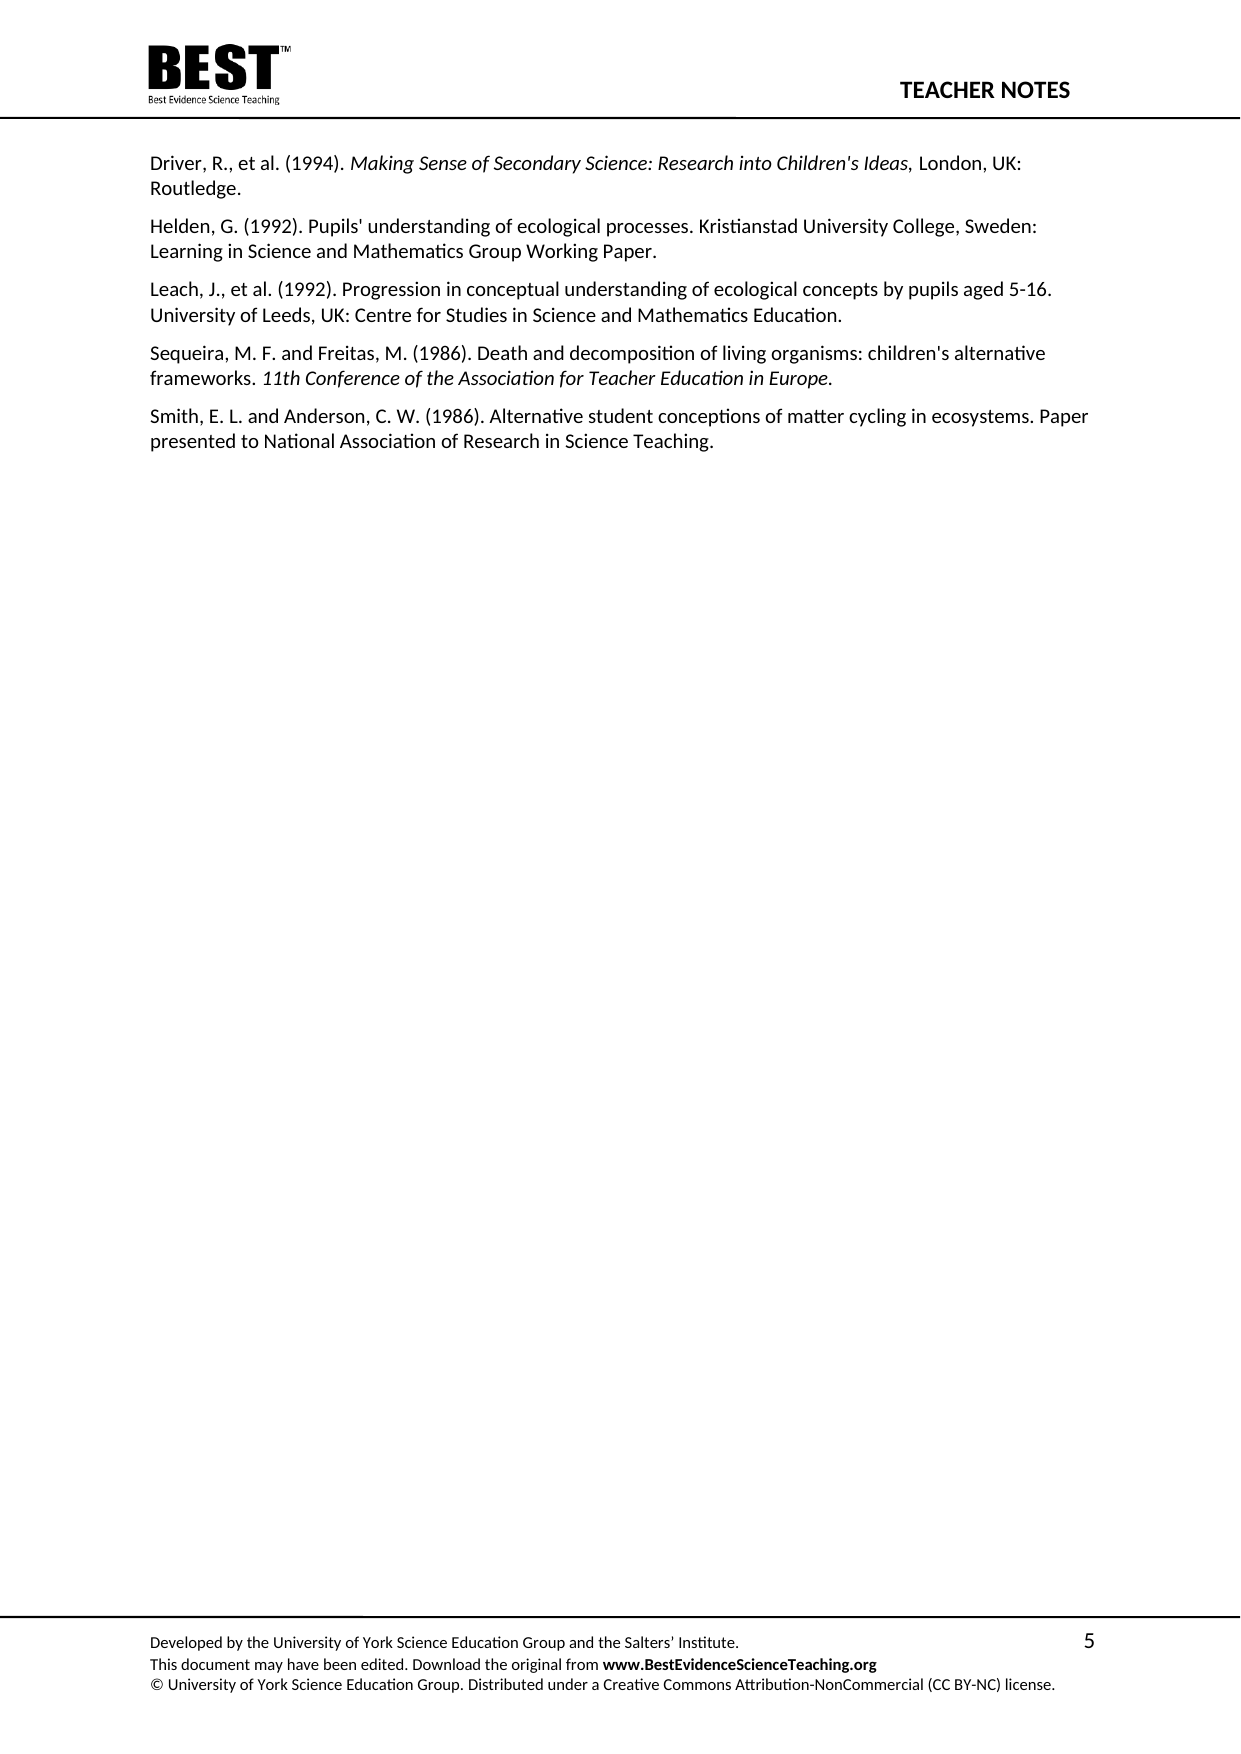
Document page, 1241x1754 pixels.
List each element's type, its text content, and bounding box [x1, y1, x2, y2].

text Smith, E. L. and Anderson, C. W. (1986). Alternative student conceptions of matter cycling in ecosystems. Paper presented to National Association of Research in Science Teaching. [150, 403, 1090, 454]
picture [148, 44, 291, 105]
text Sequeira, M. F. and Freitas, M. (1986). Death and decomposition of living organisms: children's alternative frameworks. 11th Conference of the Association for Teacher Education in Europe. [150, 340, 1090, 391]
text Helden, G. (1992). Pupils' understanding of ecological processes. Kristianstad University College, Sweden: Learning in Science and Mathematics Group Working Paper. [150, 213, 1090, 264]
text Driver, R., et al. (1994). Making Sense of Secondary Science: Research into Children's Ideas, London, UK: Routledge. [150, 150, 1090, 201]
text Leach, J., et al. (1992). Progression in conceptual understanding of ecological concepts by pupils aged 5-16. University of Leeds, UK: Centre for Studies in Science and Mathematics Education. [150, 277, 1090, 327]
